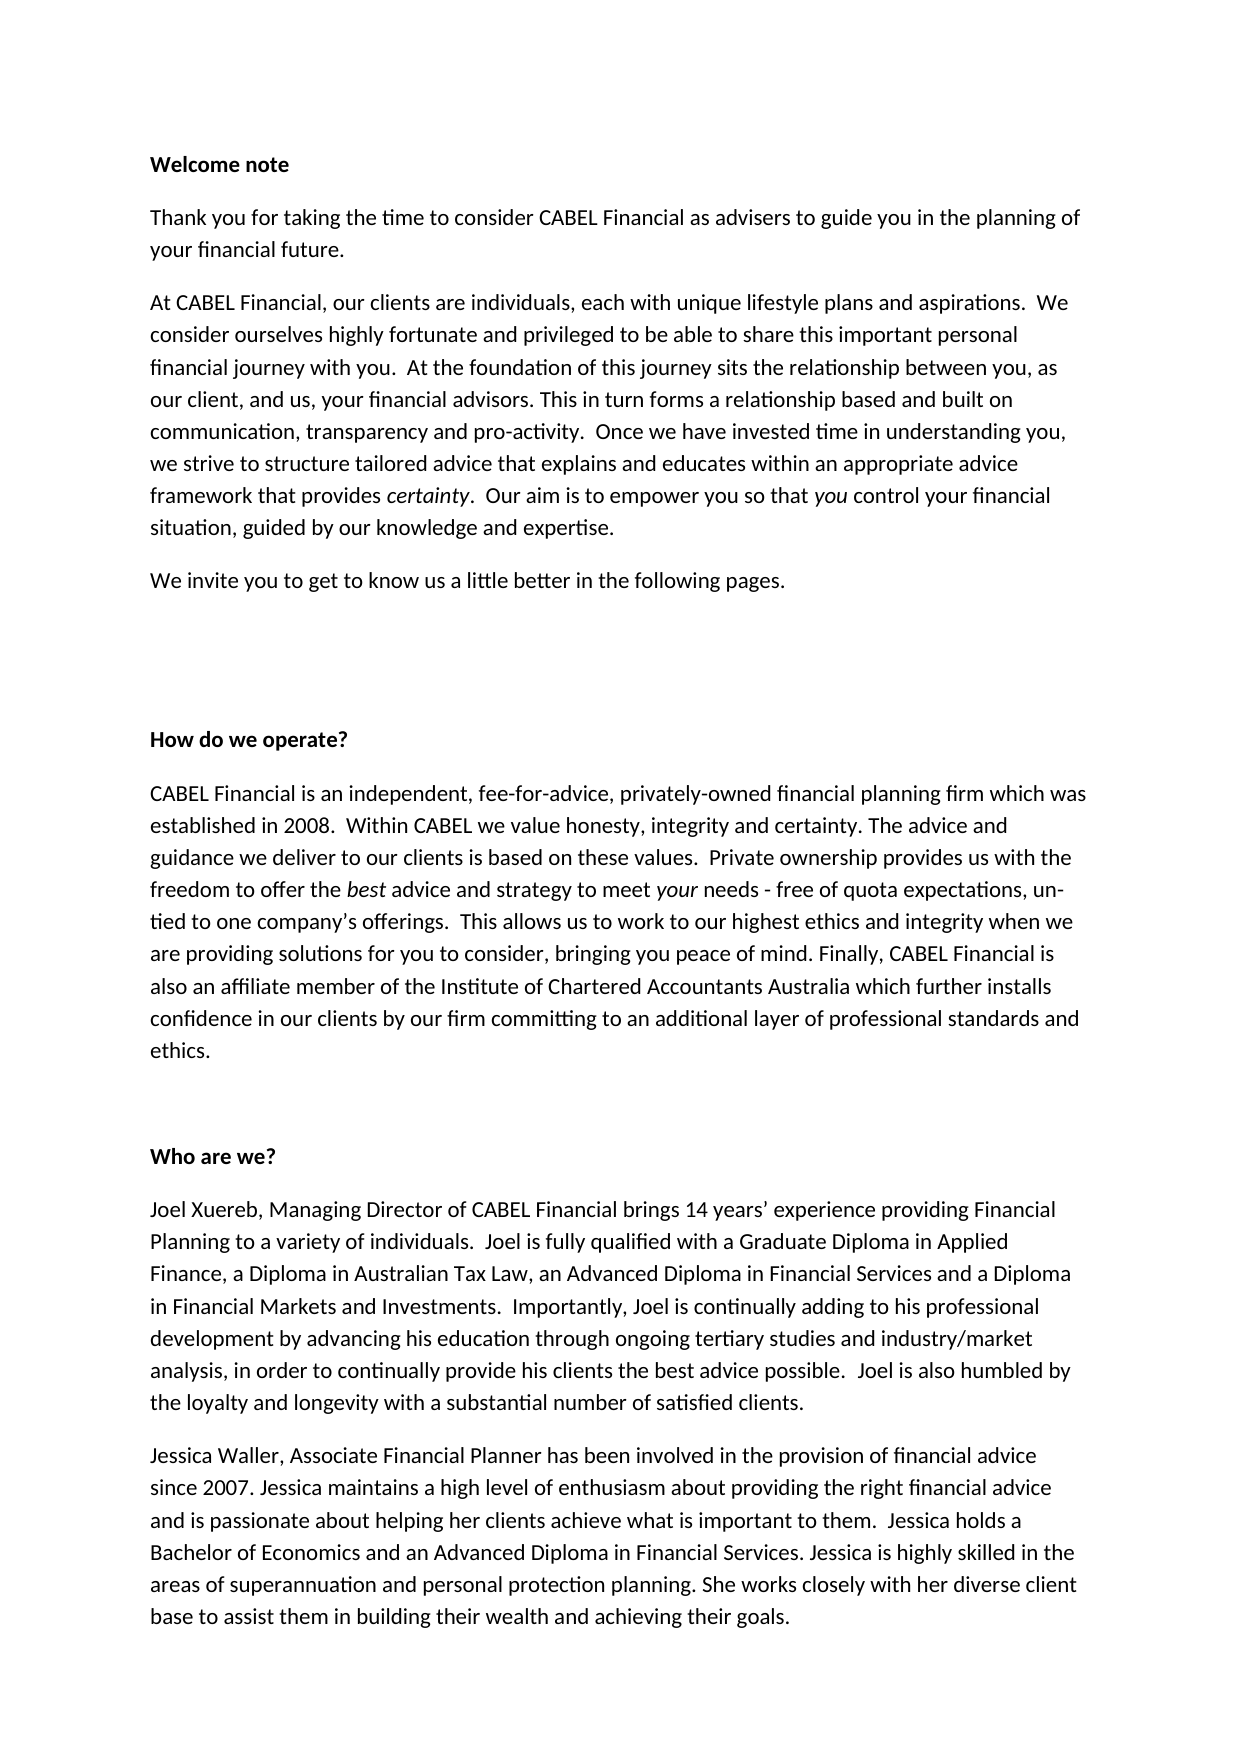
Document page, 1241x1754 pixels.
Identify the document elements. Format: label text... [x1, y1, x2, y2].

text At CABEL Financial, our clients are individuals, each with unique lifestyle plans and aspirations. We consider ourselves highly fortunate and privileged to be able to share this important personal financial journey with you. At the foundation of this journey sits the relationship between you, as our client, and us, your financial advisors. This in turn forms a relationship based and built on communication, transparency and pro-activity. Once we have invested time in understanding you, we strive to structure tailored advice that explains and educates within an appropriate advice framework that provides certainty. Our aim is to empower you so that you control your financial situation, guided by our knowledge and expertise. [150, 288, 1090, 542]
text Jessica Waller, Associate Financial Planner has been involved in the provision of financial advice since 2007. Jessica maintains a high level of enthusiasm about providing the right financial advice and is passionate about helping her clients achieve what is important to them. Jessica holds a Bachelor of Economics and an Advanced Diploma in Financial Services. Jessica is highly skilled in the areas of superannuation and personal protection planning. She works closely with her diverse client base to assist them in building their wealth and achieving their goals. [150, 1441, 1090, 1630]
text Joel Xuereb, Managing Director of CABEL Financial brings 14 years’ experience providing Financial Planning to a variety of individuals. Joel is fully qualified with a Graduate Diploma in Applied Finance, a Diploma in Australian Tax Law, an Advanced Diploma in Financial Services and a Diploma in Financial Markets and Investments. Importantly, Joel is continually adding to his professional development by advancing his education through ongoing tertiary studies and industry/market analysis, in order to continually provide his clients the best advice possible. Joel is also humbled by the loyalty and longevity with a substantial number of satisfied clients. [150, 1195, 1090, 1416]
text How do we operate? [150, 726, 1090, 754]
text Thank you for taking the time to consider CABEL Financial as advisers to guide you in the planning of your financial future. [150, 203, 1090, 263]
text Who are we? [150, 1142, 1090, 1170]
text Welcome note [150, 150, 1090, 178]
text We invite you to get to know us a little better in the following pages. [150, 567, 1090, 594]
text CABEL Financial is an independent, fee-for-advice, privately-owned financial planning firm which was established in 2008. Within CABEL we value honesty, integrity and certainty. The advice and guidance we deliver to our clients is based on these values. Private ownership provides us with the freedom to offer the best advice and strategy to meet your needs - free of quota expectations, un-tied to one company’s offerings. This allows us to work to our highest ethics and integrity when we are providing solutions for you to consider, bringing you peace of mind. Finally, CABEL Financial is also an affiliate member of the Institute of Chartered Accountants Australia which further installs confidence in our clients by our firm committing to an additional layer of professional standards and ethics. [150, 779, 1090, 1064]
